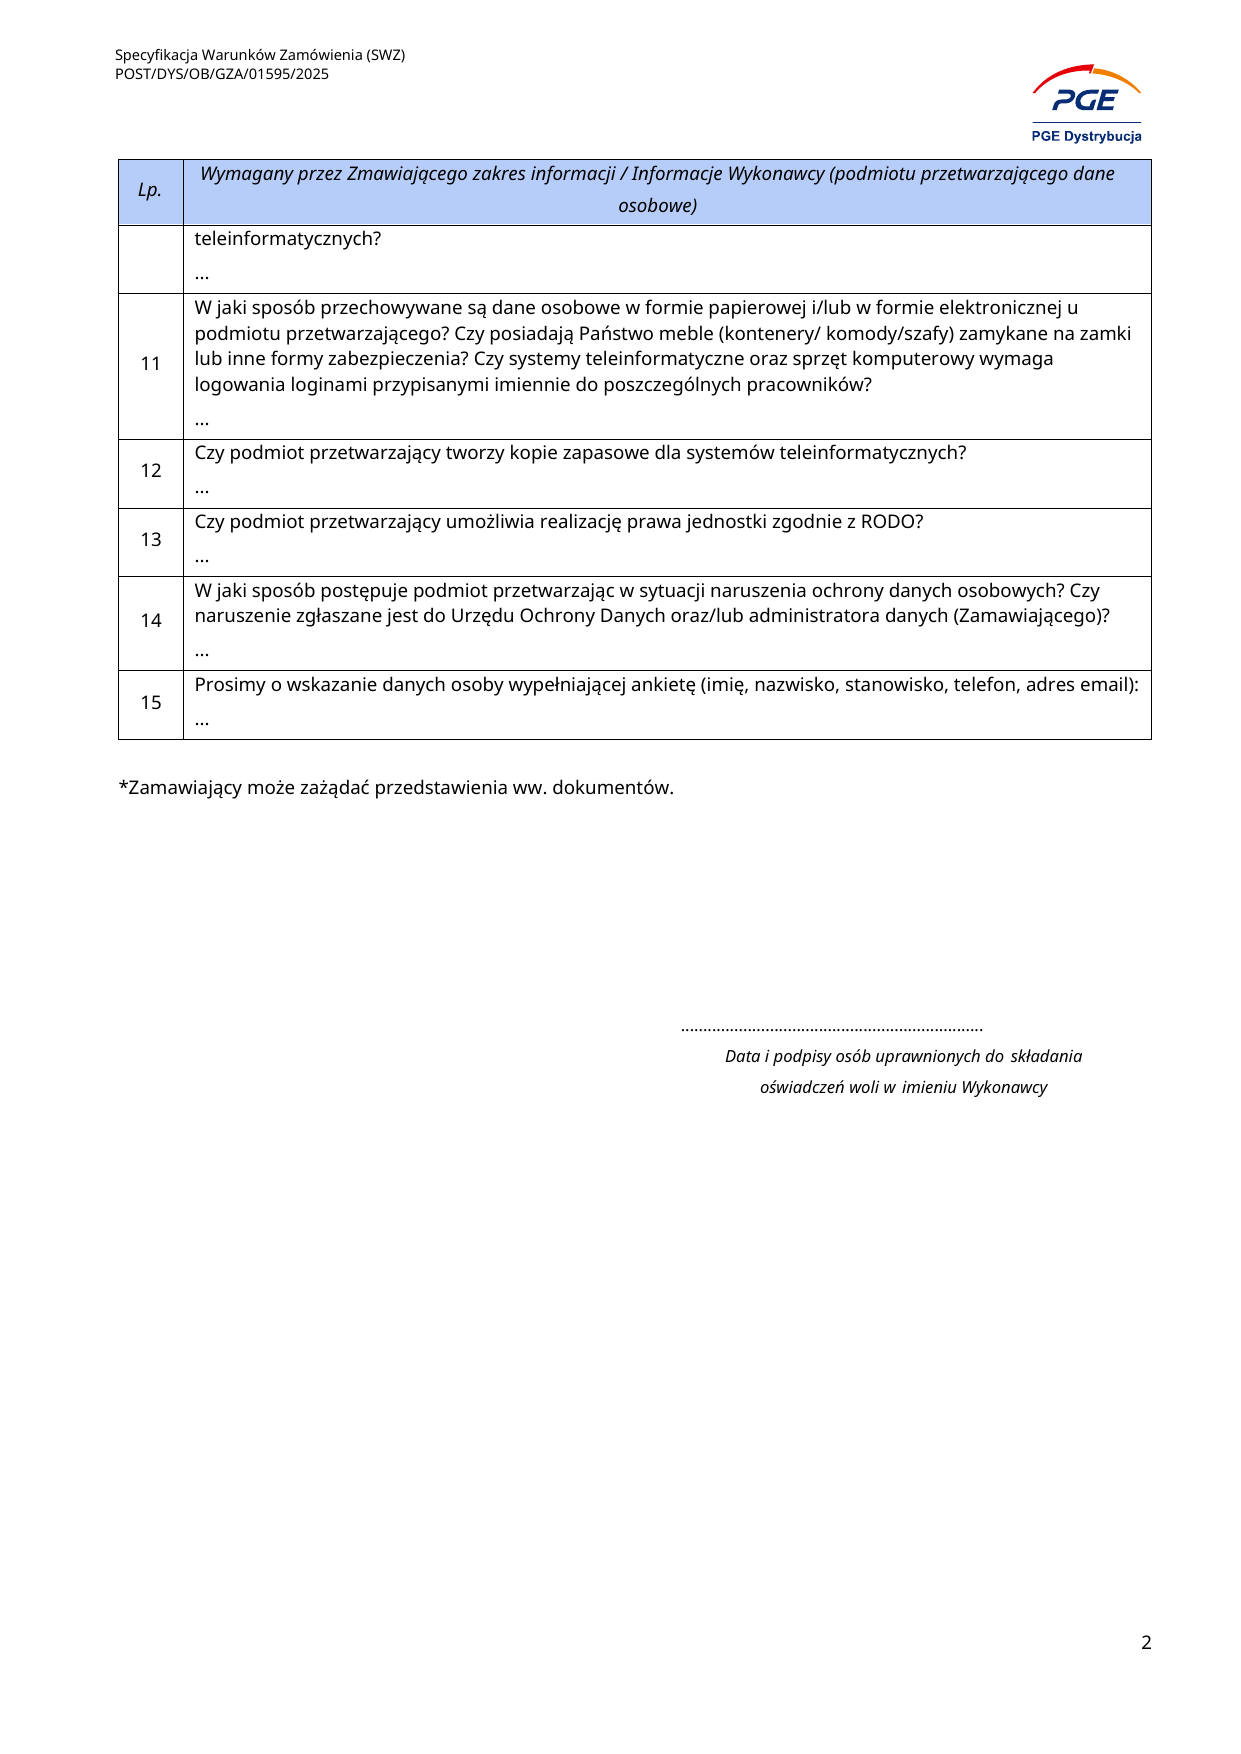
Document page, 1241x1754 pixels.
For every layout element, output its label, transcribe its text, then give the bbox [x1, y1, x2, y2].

table_cell Prosimy o wskazanie danych osoby wypełniającej ankietę (imię, nazwisko, stanowisko, telefon, adres email): ... [184, 671, 1151, 739]
text oświadczeń woli w imieniu Wykonawcy [664, 1075, 1144, 1098]
table_cell Czy podmiot przetwarzający tworzy kopie zapasowe dla systemów teleinformatycznych? ... [184, 440, 1151, 507]
table_cell Czy podmiot przetwarzający umożliwia realizację prawa jednostki zgodnie z RODO? ... [184, 509, 1151, 576]
table_cell W jaki sposób przechowywane są dane osobowe w formie papierowej i/lub w formie elektronicznej u podmiotu przetwarzającego? Czy posiadają Państwo meble (kontenery/ komody/szafy) zamykane na zamki lub inne formy zabezpieczenia? Czy systemy teleinformatyczne oraz sprzęt komputerowy wymaga logowania loginami przypisanymi imiennie do poszczególnych pracowników? ... [184, 294, 1151, 439]
table_cell 13 [119, 509, 183, 576]
table_cell 12 [119, 440, 183, 507]
table_header Lp. [119, 160, 183, 224]
text Data i podpisy osób uprawnionych do składania [664, 1044, 1144, 1067]
table_cell W jaki sposób postępuje podmiot przetwarzając w sytuacji naruszenia ochrony danych osobowych? Czy naruszenie zgłaszane jest do Urzędu Ochrony Danych oraz/lub administratora danych (Zamawiającego)? ... [184, 577, 1151, 670]
text .................................................................... [607, 1011, 1152, 1036]
table_cell 10 [119, 226, 183, 293]
table_cell 11 [119, 294, 183, 439]
table_header Wymagany przez Zmawiającego zakres informacji / Informacje Wykonawcy (podmiotu przetwarzającego dane osobowe) [184, 160, 1151, 224]
table_cell 14 [119, 577, 183, 670]
text *Zamawiający może zażądać przedstawienia ww. dokumentów. [118, 774, 1152, 799]
table_cell 15 [119, 671, 183, 739]
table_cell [184, 226, 1151, 293]
